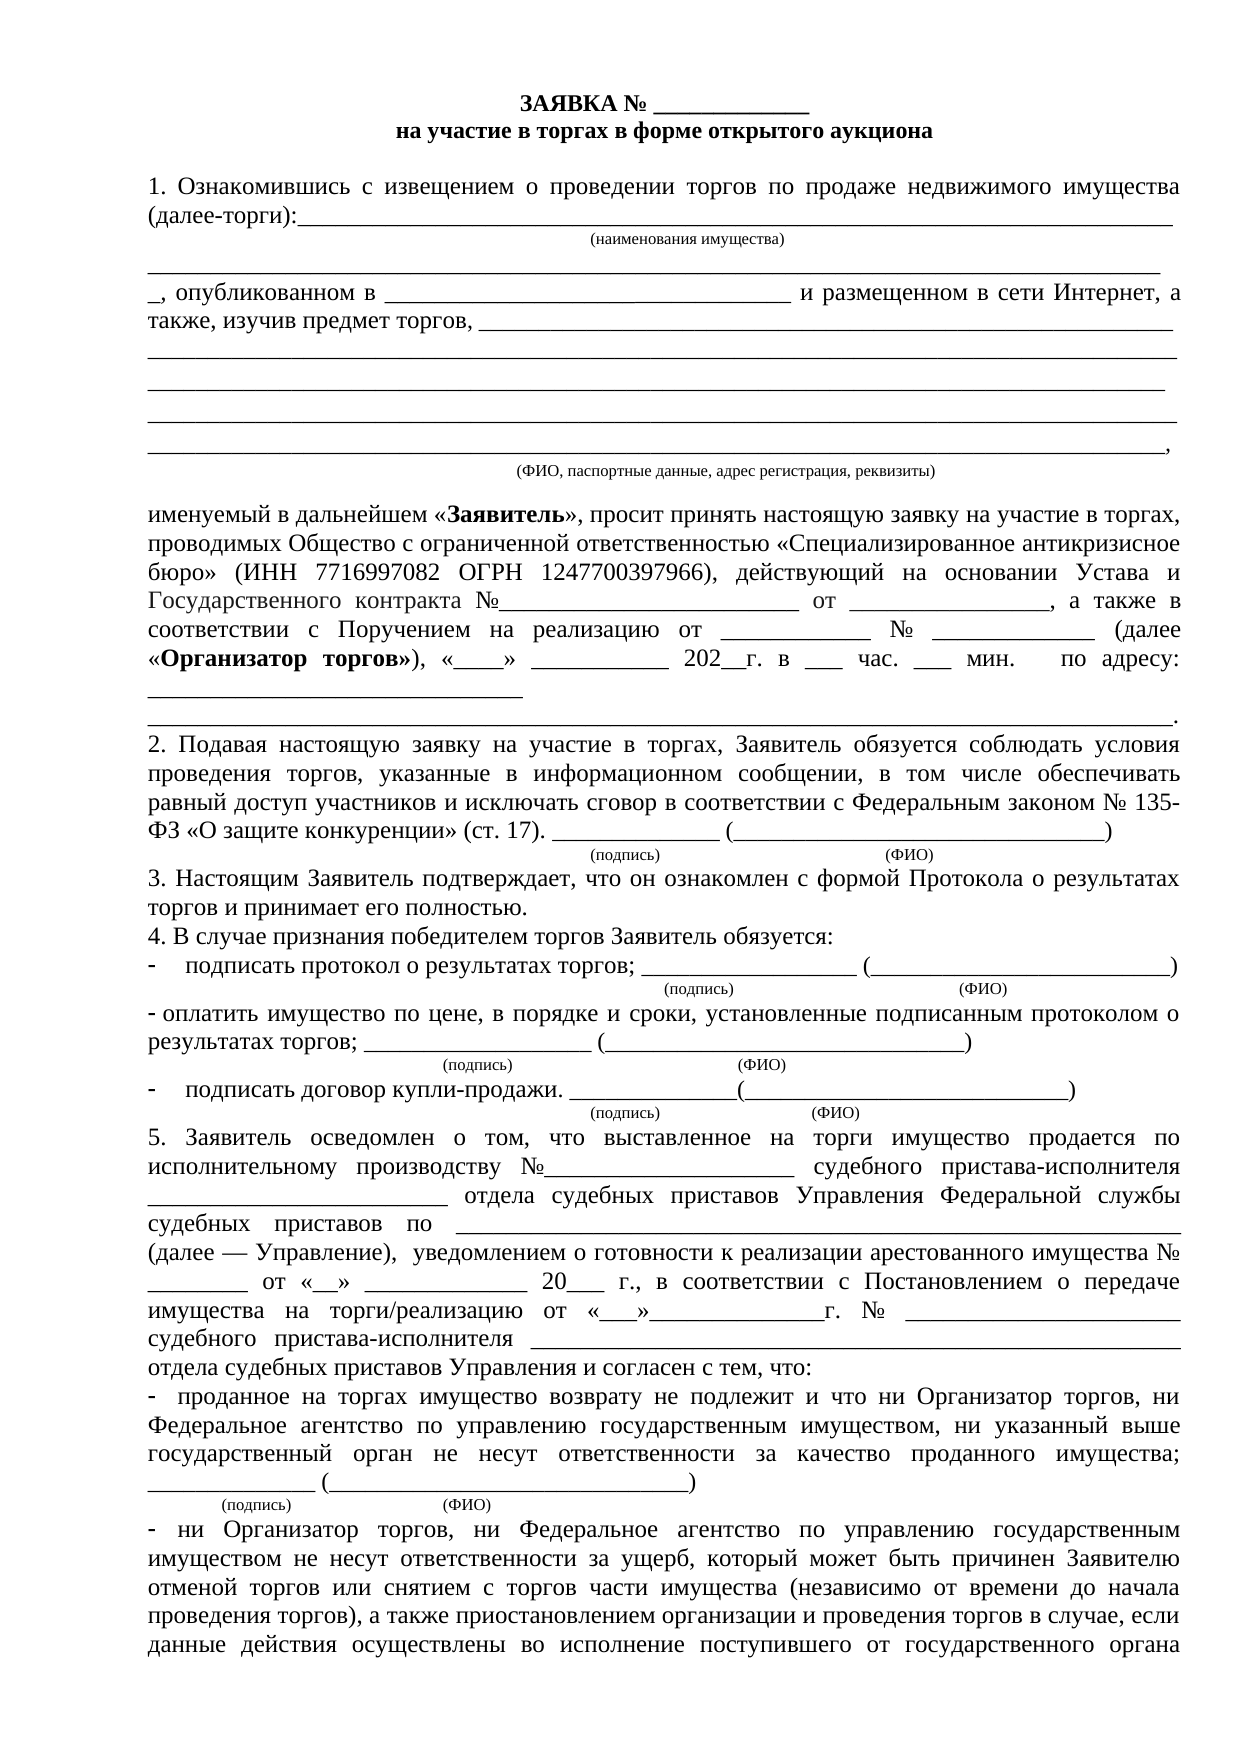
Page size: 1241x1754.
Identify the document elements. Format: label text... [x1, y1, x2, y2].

text (подпись) (ФИО) [664, 978, 1181, 998]
text на участие в торгах в форме открытого аукциона [148, 116, 1181, 144]
text __________________________________________________________________________________. [148, 701, 1181, 729]
text __________________________________________________________________________________, опубликованном в _________________________________ и размещенном в сети Интернет, а также, изучив предмет торгов, __________________________________________________________ [148, 248, 1181, 334]
list подписать договор купли-продажи. ______________(___________________________) [148, 1074, 1181, 1103]
text (подпись) (ФИО) [590, 844, 1181, 863]
text 5. Заявитель осведомлен о том, что выставленное на торги имущество продается по исполнительному производству №____________________ судебного пристава-исполнителя ________________________ отдела судебных приставов Управления Федеральной службы судебных приставов по __________________________________________________________ (далее — Управление), уведомлением о готовности к реализации арестованного имущества № ________ от «__» _____________ 20___ г., в соответствии с Постановлением о передаче имущества на торги/реализацию от «___»______________г. № ______________________ судебного пристава-исполнителя ____________________________________________________ отдела судебных приставов Управления и согласен с тем, что: [148, 1122, 1181, 1381]
text (ФИО, паспортные данные, адрес регистрация, реквизиты) [516, 461, 1181, 480]
text (подпись) (ФИО) [590, 1103, 1181, 1122]
text (подпись) (ФИО) [221, 1495, 1181, 1514]
text (подпись) (ФИО) [443, 1055, 1181, 1074]
text ___________________________________________________________________________________________________________________________________________________________________________ [148, 334, 1181, 394]
list Ознакомившись с извещением о проведении торгов по продаже недвижимого имущества (далее-торги):______________________________________________________________________ [148, 171, 1181, 229]
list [148, 1514, 1181, 1658]
list оплатить имущество по цене, в порядке и сроки, установленные подписанным протоколом о результатах торгов; ___________________ (______________________________) [148, 998, 1181, 1055]
text именуемый в дальнейшем «Заявитель», просит принять настоящую заявку на участие в торгах, проводимых Общество с ограниченной ответственностью «Специализированное антикризисное бюро» (ИНН 7716997082 ОГРН 1247700397966), действующий на основании Устава и Государственного контракта №________________________ от ________________, а также в соответствии с Поручением на реализацию от ____________ № _____________ (далее «Организатор торгов»), «____» ___________ 202__г. в ___ час. ___ мин. по адресу: ______________________________ [148, 499, 1181, 701]
text ЗАЯВКА № _____________ [148, 89, 1181, 116]
text (наименования имущества) [590, 229, 1181, 248]
text ___________________________________________________________________________________________________________________________________________________________________________, [148, 398, 1181, 457]
text 3. Настоящим Заявитель подтверждает, что он ознакомлен с формой Протокола о результатах торгов и принимает его полностью. [148, 863, 1181, 921]
list проданное на торгах имущество возврату не подлежит и что ни Организатор торгов, ни Федеральное агентство по управлению государственным имуществом, ни указанный выше государственный орган не несут ответственности за качество проданного имущества; ______________ (______________________________) [148, 1381, 1181, 1495]
list подписать протокол о результатах торгов; __________________ (_________________________) [148, 950, 1181, 978]
text 2. Подавая настоящую заявку на участие в торгах, Заявитель обязуется соблюдать условия проведения торгов, указанные в информационном сообщении, в том числе обеспечивать равный доступ участников и исключать сговор в соответствии с Федеральным законом № 135-ФЗ «О защите конкуренции» (ст. 17). ______________ (_______________________________) [148, 729, 1181, 844]
text 4. В случае признания победителем торгов Заявитель обязуется: [148, 921, 1181, 950]
